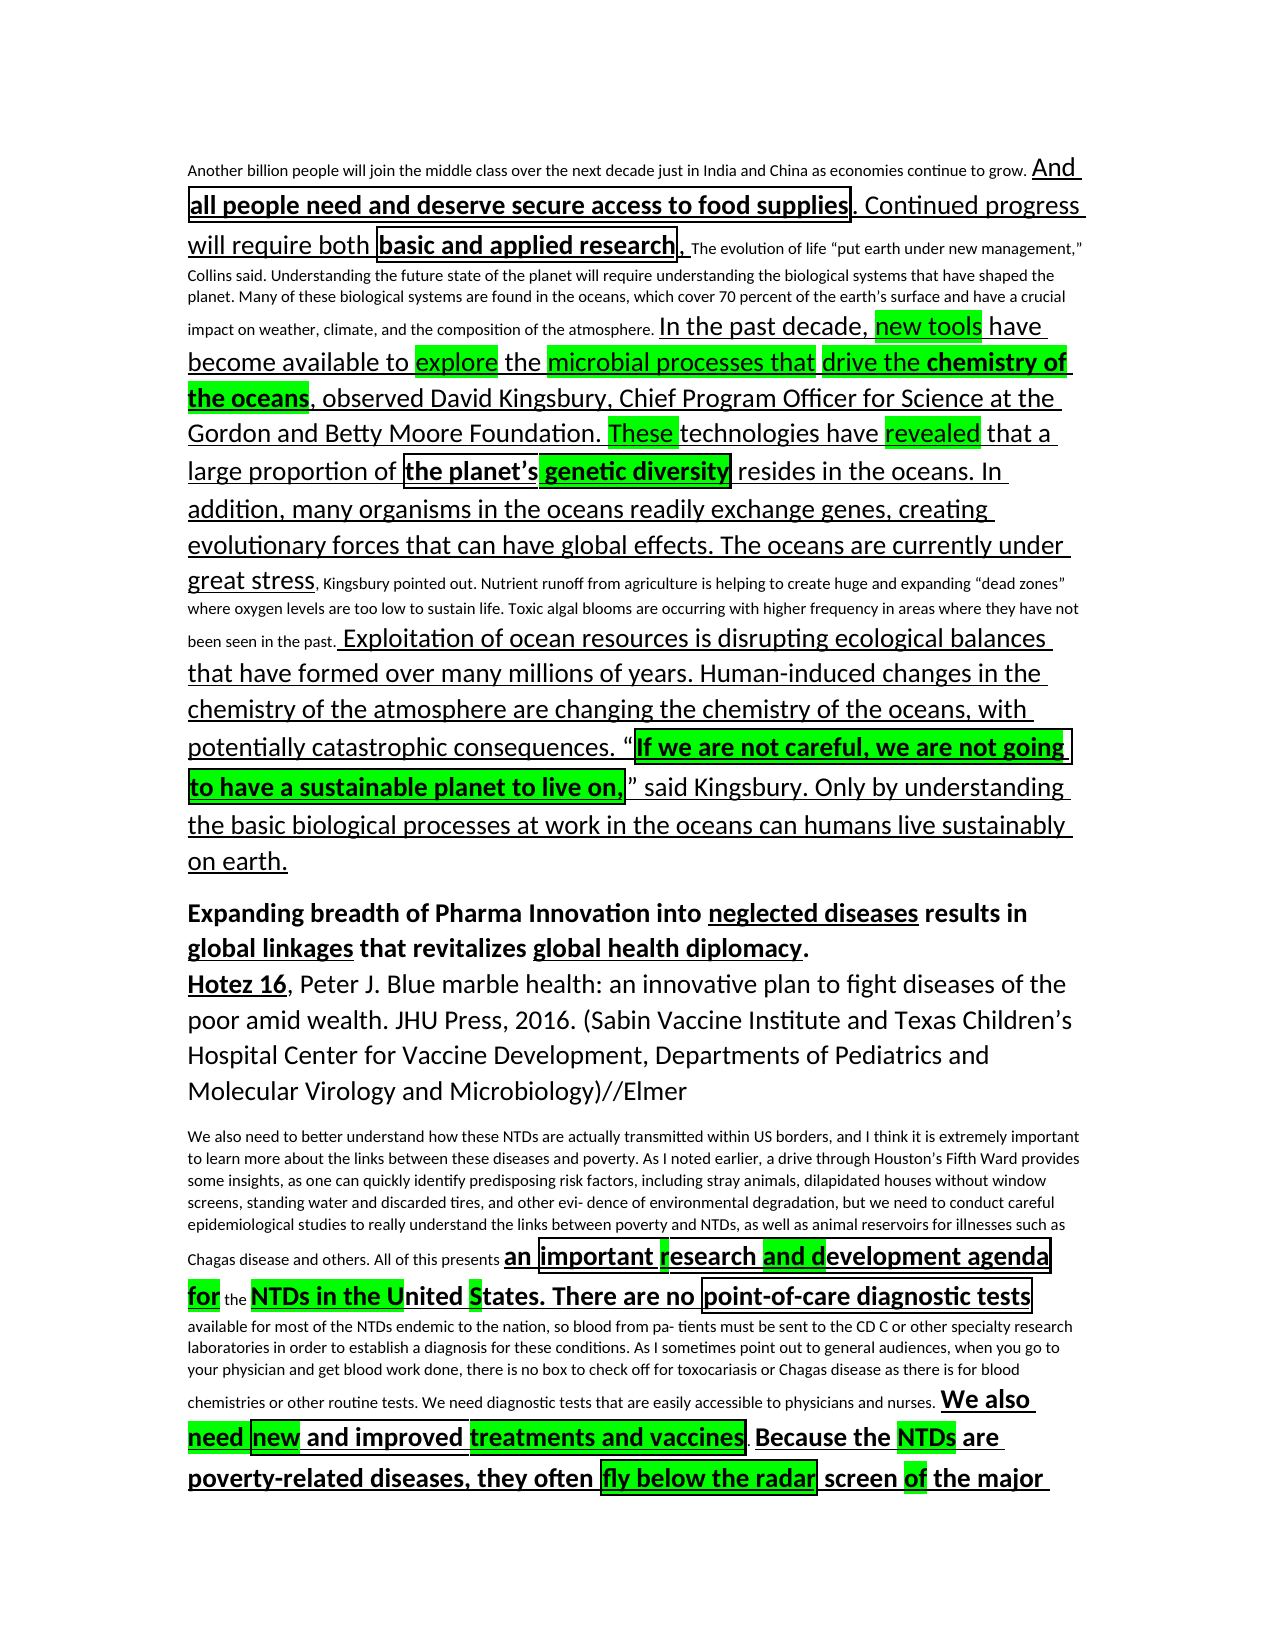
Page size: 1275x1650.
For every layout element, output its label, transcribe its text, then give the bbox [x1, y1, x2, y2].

text Hotez 16, Peter J. Blue marble health: an innovative plan to fight diseases of the poor amid wealth. JHU Press, 2016. (Sabin Vaccine Institute and Texas Children’s Hospital Center for Vaccine Development, Departments of Pediatrics and Molecular Virology and Microbiology)//Elmer [187, 967, 1087, 1107]
subtitle Expanding breadth of Pharma Innovation into neglected diseases results in global linkages that revitalizes global health diplomacy. [187, 896, 1087, 964]
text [187, 150, 1087, 877]
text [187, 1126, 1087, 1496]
